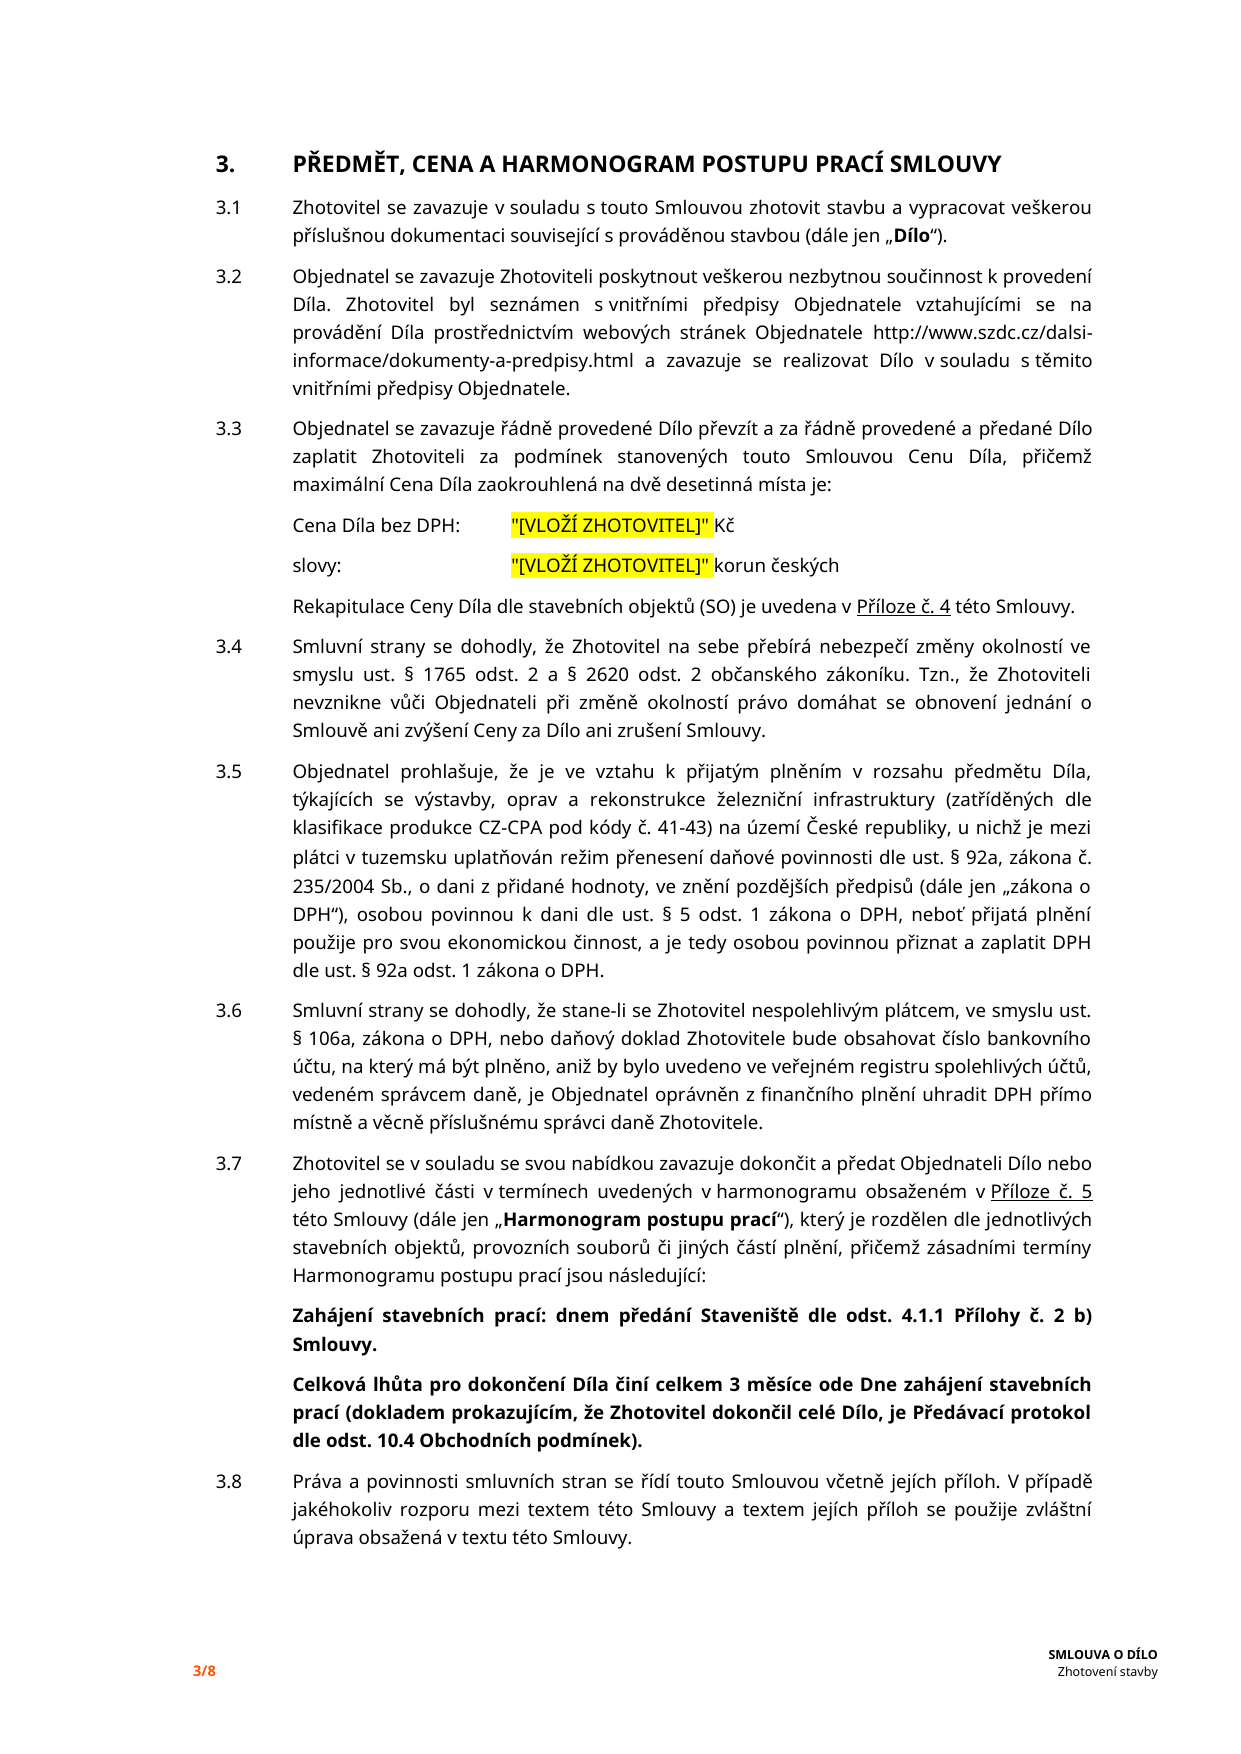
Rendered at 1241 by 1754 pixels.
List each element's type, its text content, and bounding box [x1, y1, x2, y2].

text slovy: korun českých [292, 553, 511, 578]
text Smluvní strany se dohodly, že stane-li se Zhotovitel nespolehlivým plátcem, ve smyslu ust. § 106a, zákona o DPH, nebo daňový doklad Zhotovitele bude obsahovat číslo bankovního účtu, na který má být plněno, aniž by bylo uvedeno ve veřejném registru spolehlivých účtů, vedeném správcem daně, je Objednatel oprávněn z finančního plnění uhradit DPH přímo místně a věcně příslušnému správci daně Zhotovitele. [216, 998, 1093, 1135]
text Celková lhůta pro dokončení Díla činí celkem 3 měsíce ode Dne zahájení stavebních prací (dokladem prokazujícím, že Zhotovitel dokončil celé Dílo, je Předávací protokol dle odst. 10.4 Obchodních podmínek). [292, 1371, 1093, 1453]
text Zhotovitel se zavazuje v souladu s touto Smlouvou zhotovit stavbu a vypracovat veškerou příslušnou dokumentaci související s prováděnou stavbou (dále jen „Dílo“). [216, 194, 1093, 248]
text Zhotovitel se v souladu se svou nabídkou zavazuje dokončit a předat Objednateli Dílo nebo jeho jednotlivé části v termínech uvedených v harmonogramu obsaženém v Příloze č. 5 této Smlouvy (dále jen „Harmonogram postupu prací“), který je rozdělen dle jednotlivých stavebních objektů, provozních souborů či jiných částí plnění, přičemž zásadními termíny Harmonogramu postupu prací jsou následující: [216, 1150, 1093, 1288]
text Rekapitulace Ceny Díla dle stavebních objektů (SO) je uvedena v Příloze č. 4 této Smlouvy. [292, 593, 1093, 619]
text Objednatel se zavazuje Zhotoviteli poskytnout veškerou nezbytnou součinnost k provedení Díla. Zhotovitel byl seznámen s vnitřními předpisy Objednatele vztahujícími se na provádění Díla prostřednictvím webových stránek Objednatele http://www.szdc.cz/dalsi-informace/dokumenty-a-predpisy.html a zavazuje se realizovat Dílo v souladu s těmito vnitřními předpisy Objednatele. [216, 263, 1093, 401]
text Cena Díla bez DPH: Kč [714, 512, 1093, 538]
text slovy: korun českých [714, 553, 1093, 578]
text Objednatel se zavazuje řádně provedené Dílo převzít a za řádně provedené a předané Dílo zaplatit Zhotoviteli za podmínek stanovených touto Smlouvou Cenu Díla, přičemž maximální Cena Díla zaokrouhlená na dvě desetinná místa je: [216, 416, 1093, 497]
text Cena Díla bez DPH: Kč [292, 512, 511, 538]
text Práva a povinnosti smluvních stran se řídí touto Smlouvou včetně jejích příloh. V případě jakéhokoliv rozporu mezi textem této Smlouvy a textem jejích příloh se použije zvláštní úprava obsažená v textu této Smlouvy. [216, 1468, 1093, 1549]
text Objednatel prohlašuje, že je ve vztahu k přijatým plněním v rozsahu předmětu Díla, týkajících se výstavby, oprav a rekonstrukce železniční infrastruktury (zatříděných dle klasifikace produkce CZ-CPA pod kódy č. 41-43) na území České republiky, u nichž je mezi plátci v tuzemsku uplatňován režim přenesení daňové povinnosti dle ust. § 92a, zákona č. 235/2004 Sb., o dani z přidané hodnoty, ve znění pozdějších předpisů (dále jen „zákona o DPH“), osobou povinnou k dani dle ust. § 5 odst. 1 zákona o DPH, neboť přijatá plnění použije pro svou ekonomickou činnost, a je tedy osobou povinnou přiznat a zaplatit DPH dle ust. § 92a odst. 1 zákona o DPH. [216, 758, 1093, 983]
text PŘEDMĚT, CENA A HARMONOGRAM POSTUPU PRACÍ SMLOUVY [216, 147, 1093, 179]
text Smluvní strany se dohodly, že Zhotovitel na sebe přebírá nebezpečí změny okolností ve smyslu ust. § 1765 odst. 2 a § 2620 odst. 2 občanského zákoníku. Tzn., že Zhotoviteli nevznikne vůči Objednateli při změně okolností právo domáhat se obnovení jednání o Smlouvě ani zvýšení Ceny za Dílo ani zrušení Smlouvy. [216, 634, 1093, 743]
text Zahájení stavebních prací: dnem předání Staveniště dle odst. 4.1.1 Přílohy č. 2 b) Smlouvy. [292, 1303, 1093, 1356]
